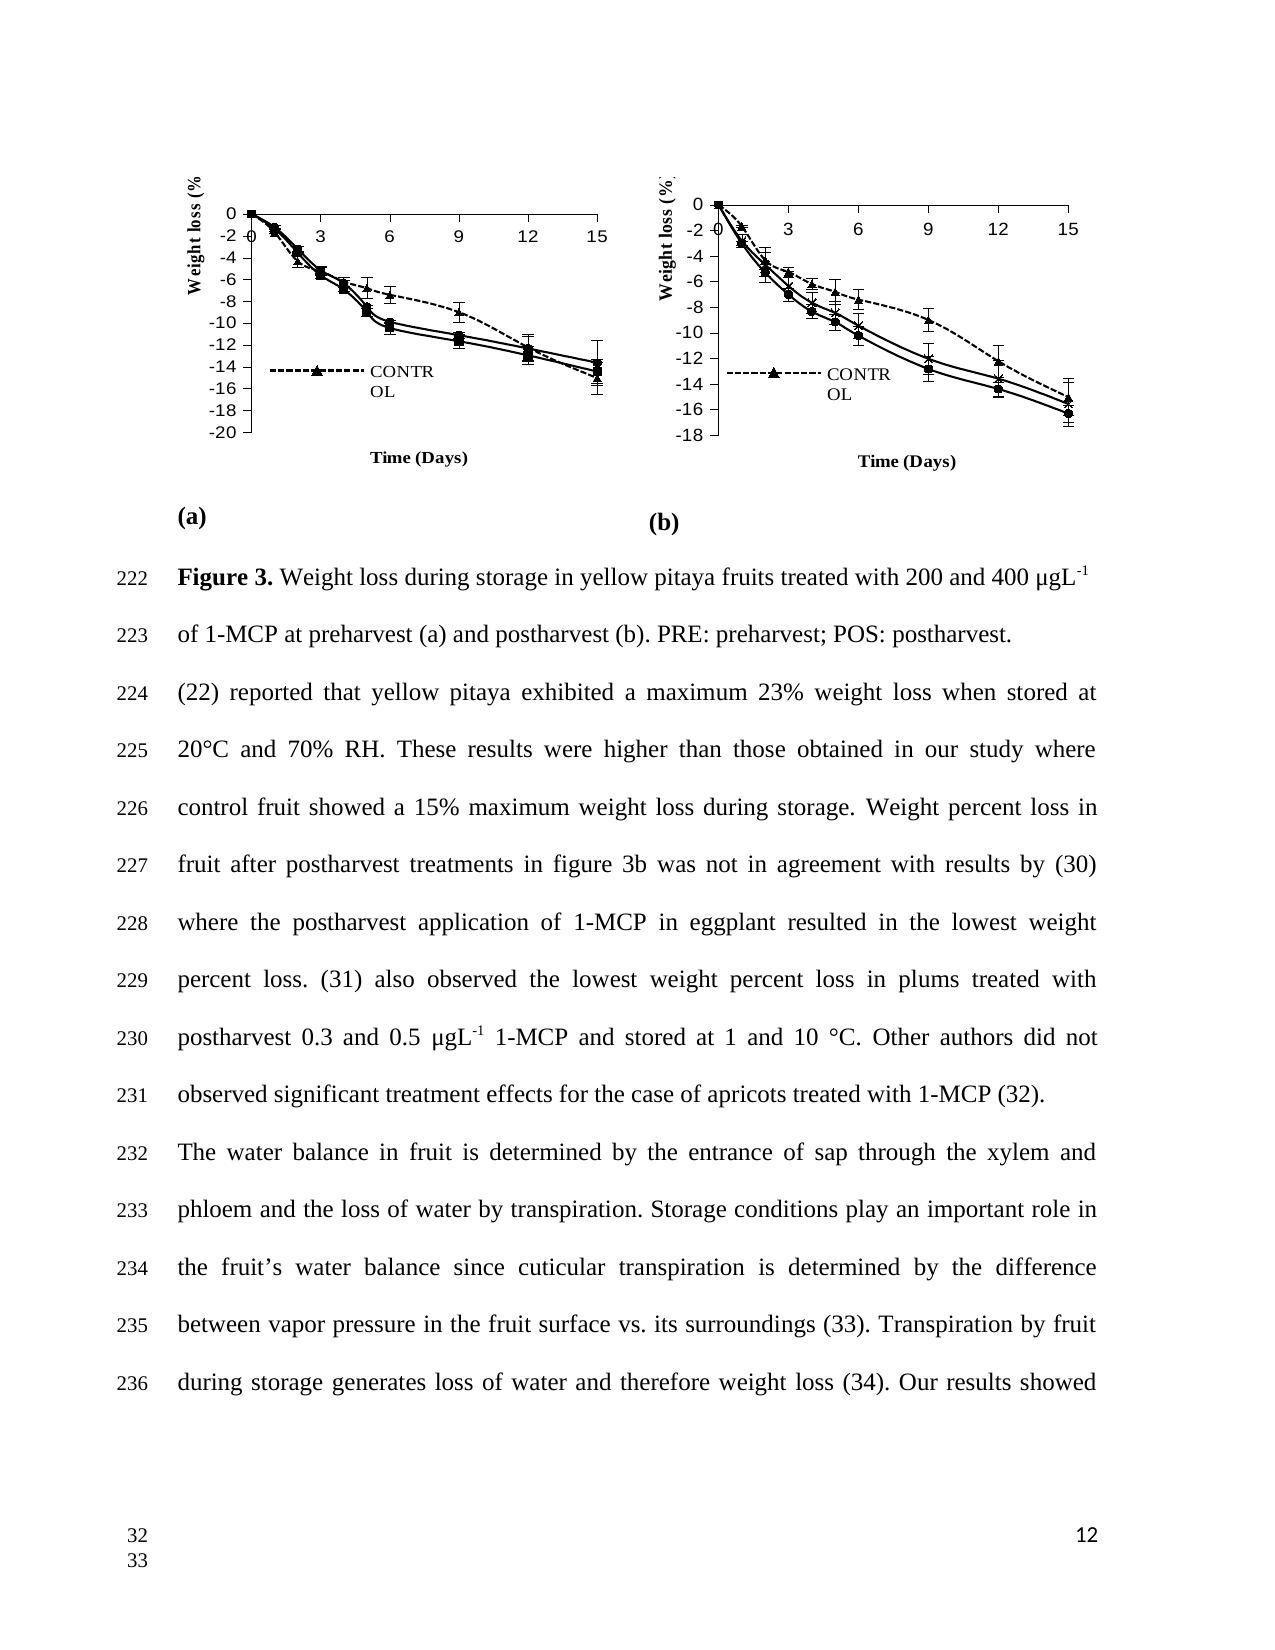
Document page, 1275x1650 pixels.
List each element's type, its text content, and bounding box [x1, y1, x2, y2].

table_header (b) [638, 177, 1109, 562]
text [177, 1137, 1098, 1396]
table_header (a) [166, 177, 637, 562]
text Figure 3. Weight loss during storage in yellow pitaya fruits treated with 200 and 400 μgL-1 of 1-MCP at preharvest (a) and postharvest (b). PRE: preharvest; POS: postharvest. [177, 562, 1098, 648]
text (22) reported that yellow pitaya exhibited a maximum 23% weight loss when stored at 20°C and 70% RH. These results were higher than those obtained in our study where control fruit showed a 15% maximum weight loss during storage. Weight percent loss in fruit after postharvest treatments in figure 3b was not in agreement with results by (30) where the postharvest application of 1-MCP in eggplant resulted in the lowest weight percent loss. (31) also observed the lowest weight percent loss in plums treated with postharvest 0.3 and 0.5 μgL-1 1-MCP and stored at 1 and 10 °C. Other authors did not observed significant treatment effects for the case of apricots treated with 1-MCP (32). [177, 677, 1098, 1108]
